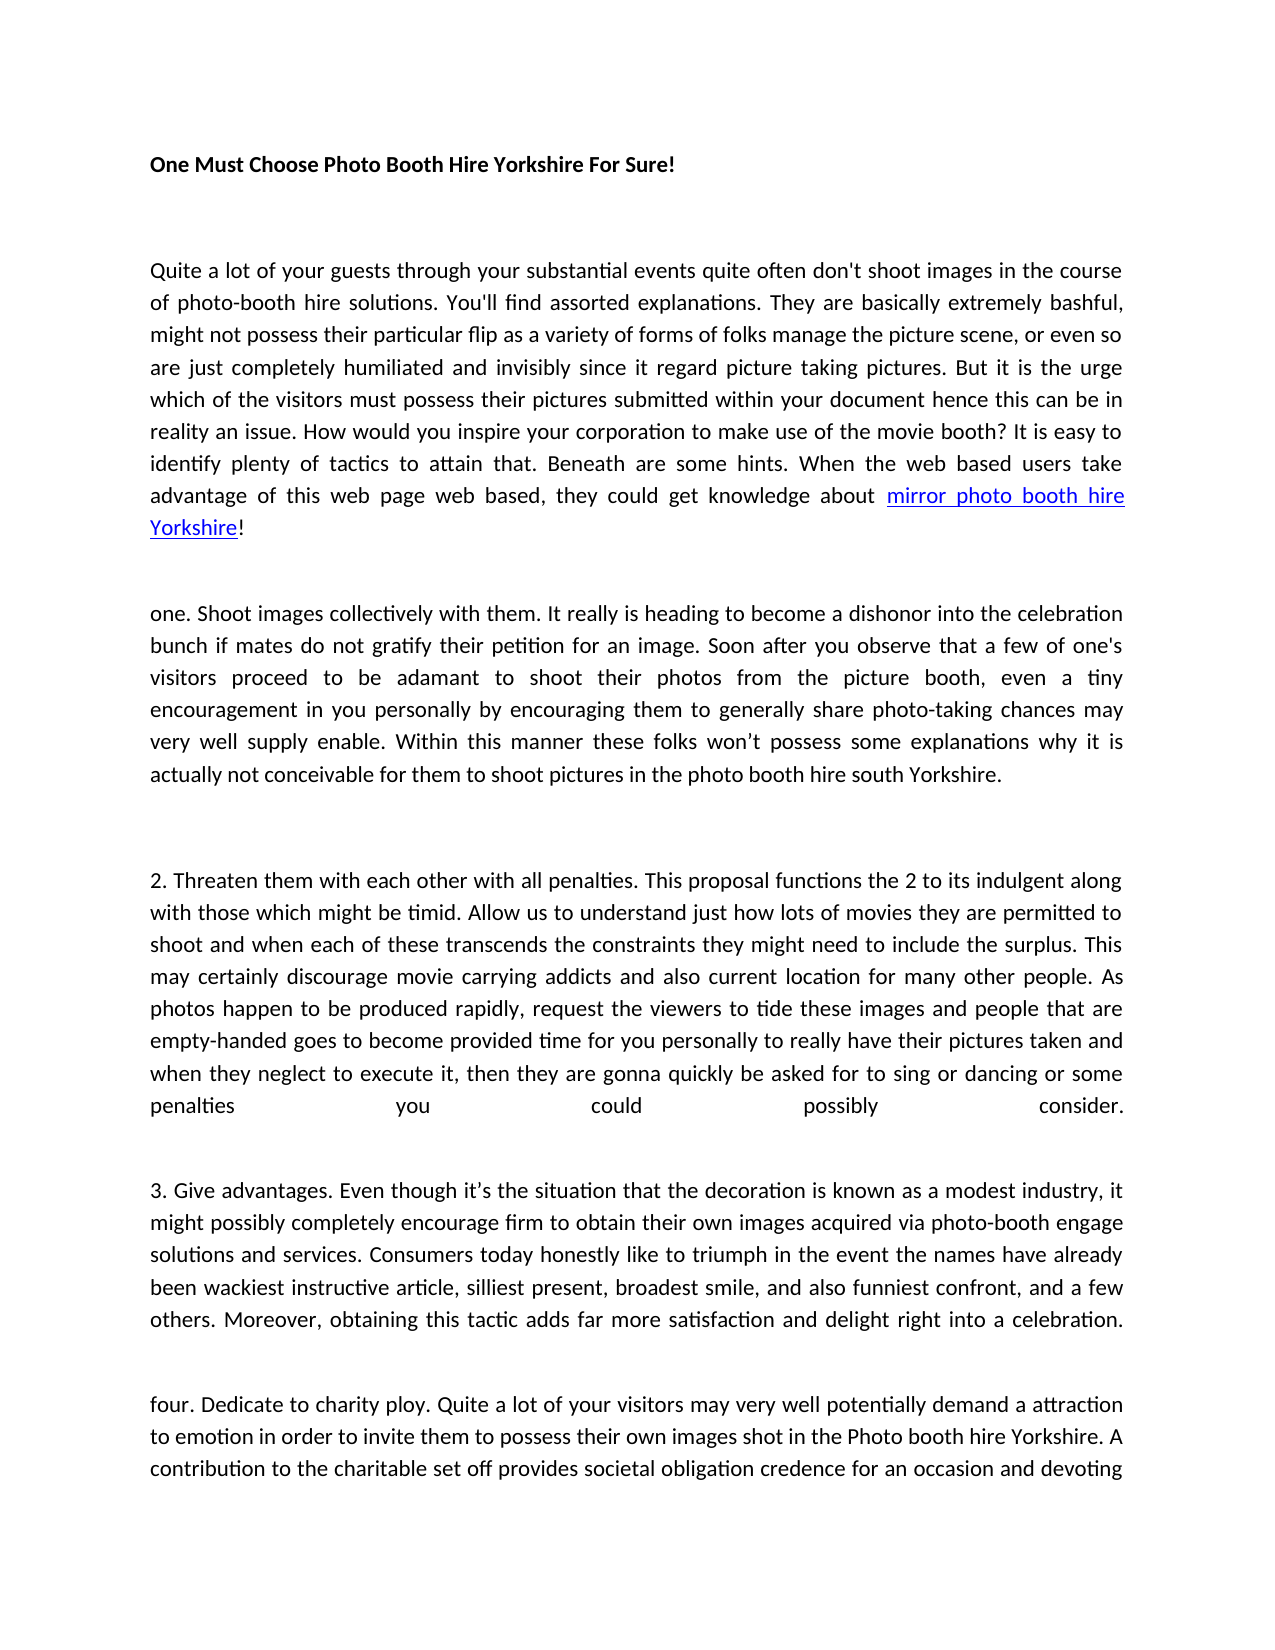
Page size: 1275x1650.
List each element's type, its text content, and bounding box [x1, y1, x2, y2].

text Quite a lot of your guests through your substantial events quite often don't shoot images in the course of photo-booth hire solutions. You'll find assorted explanations. They are basically extremely bashful, might not possess their particular flip as a variety of forms of folks manage the picture scene, or even so are just completely humiliated and invisibly since it regard picture taking pictures. But it is the urge which of the visitors must possess their pictures submitted within your document hence this can be in reality an issue. How would you inspire your corporation to make use of the movie booth? It is easy to identify plenty of tactics to attain that. Beneath are some hints. When the web based users take advantage of this web page web based, they could get knowledge about mirror photo booth hire Yorkshire! [150, 256, 1125, 574]
text 3. Give advantages. Even though it’s the situation that the decoration is known as a modest industry, it might possibly completely encourage firm to obtain their own images acquired via photo-booth engage solutions and services. Consumers today honestly like to triumph in the event the names have already been wackiest instructive article, silliest present, broadest smile, and also funniest confront, and a few others. Moreover, obtaining this tactic adds far more satisfaction and delight right into a celebration. [150, 1176, 1125, 1365]
text one. Shoot images collectively with them. It really is heading to become a dishonor into the celebration bunch if mates do not gratify their petition for an image. Soon after you observe that a few of one's visitors proceed to be adamant to shoot their photos from the picture booth, even a tiny encouragement in you personally by encouraging them to generally share photo-taking chances may very well supply enable. Within this manner these folks won’t possess some explanations why it is actually not conceivable for them to shoot pictures in the photo booth hire south Yorkshire. [150, 599, 1125, 788]
text 2. Threaten them with each other with all penalties. This proposal functions the 2 to its indulgent along with those which might be timid. Allow us to understand just how lots of movies they are permitted to shoot and when each of these transcends the constraints they might need to include the surplus. This may certainly discourage movie carrying addicts and also current location for many other people. As photos happen to be produced rapidly, request the viewers to tide these images and people that are empty-handed goes to become provided time for you personally to really have their pictures taken and when they neglect to execute it, then they are gonna quickly be asked for to sing or dancing or some penalties you could possibly consider. [150, 866, 1125, 1151]
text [150, 1390, 1125, 1483]
text One Must Choose Photo Booth Hire Yorkshire For Sure! [150, 150, 1125, 178]
